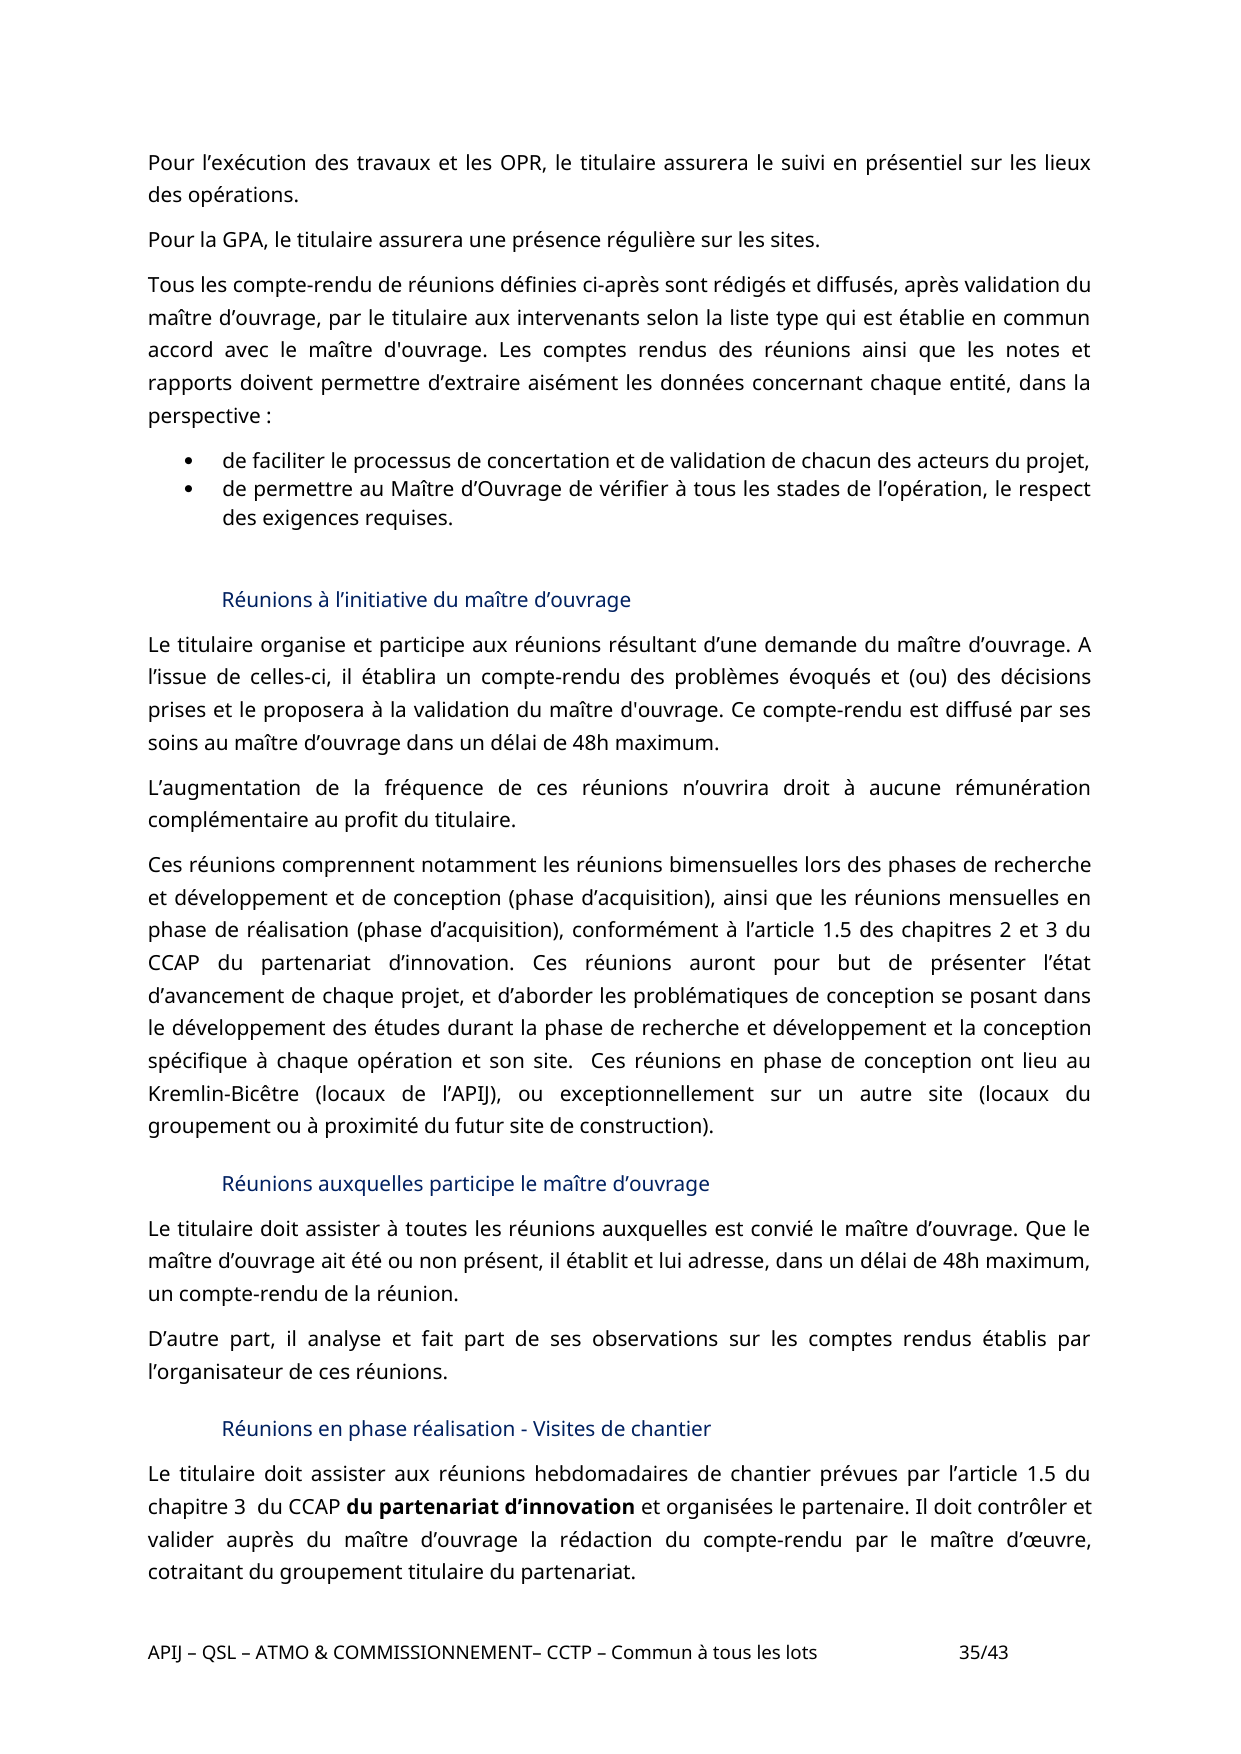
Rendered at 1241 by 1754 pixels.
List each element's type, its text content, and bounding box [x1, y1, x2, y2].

text L’augmentation de la fréquence de ces réunions n’ouvrira droit à aucune rémunération complémentaire au profit du titulaire. [148, 773, 1093, 834]
text Le titulaire doit assister à toutes les réunions auxquelles est convié le maître d’ouvrage. Que le maître d’ouvrage ait été ou non présent, il établit et lui adresse, dans un délai de 48h maximum, un compte-rendu de la réunion. [148, 1214, 1093, 1308]
text Pour la GPA, le titulaire assurera une présence régulière sur les sites. [148, 225, 1093, 254]
text Le titulaire doit assister aux réunions hebdomadaires de chantier prévues par l’article 1.5 du chapitre 3 du CCAP du partenariat d’innovation et organisées le partenaire. Il doit contrôler et valider auprès du maître d’ouvrage la rédaction du compte-rendu par le maître d’œuvre, cotraitant du groupement titulaire du partenariat. [148, 1459, 1093, 1586]
text D’autre part, il analyse et fait part de ses observations sur les comptes rendus établis par l’organisateur de ces réunions. [148, 1324, 1093, 1385]
subtitle Réunions auxquelles participe le maître d’ouvrage [148, 1169, 1093, 1197]
text Ces réunions comprennent notamment les réunions bimensuelles lors des phases de recherche et développement et de conception (phase d’acquisition), ainsi que les réunions mensuelles en phase de réalisation (phase d’acquisition), conformément à l’article 1.5 des chapitres 2 et 3 du CCAP du partenariat d’innovation. Ces réunions auront pour but de présenter l’état d’avancement de chaque projet, et d’aborder les problématiques de conception se posant dans le développement des études durant la phase de recherche et développement et la conception spécifique à chaque opération et son site. Ces réunions en phase de conception ont lieu au Kremlin-Bicêtre (locaux de l’APIJ), ou exceptionnellement sur un autre site (locaux du groupement ou à proximité du futur site de construction). [148, 850, 1093, 1140]
text de faciliter le processus de concertation et de validation de chacun des acteurs du projet, [185, 446, 1093, 474]
text Pour l’exécution des travaux et les OPR, le titulaire assurera le suivi en présentiel sur les lieux des opérations. [148, 148, 1093, 209]
subtitle Réunions en phase réalisation - Visites de chantier [148, 1414, 1093, 1443]
subtitle Réunions à l’initiative du maître d’ouvrage [148, 585, 1093, 613]
text de permettre au Maître d’Ouvrage de vérifier à tous les stades de l’opération, le respect des exigences requises. [185, 474, 1093, 531]
text Tous les compte-rendu de réunions définies ci-après sont rédigés et diffusés, après validation du maître d’ouvrage, par le titulaire aux intervenants selon la liste type qui est établie en commun accord avec le maître d'ouvrage. Les comptes rendus des réunions ainsi que les notes et rapports doivent permettre d’extraire aisément les données concernant chaque entité, dans la perspective : [148, 270, 1093, 429]
text Le titulaire organise et participe aux réunions résultant d’une demande du maître d’ouvrage. A l’issue de celles-ci, il établira un compte-rendu des problèmes évoqués et (ou) des décisions prises et le proposera à la validation du maître d'ouvrage. Ce compte-rendu est diffusé par ses soins au maître d’ouvrage dans un délai de 48h maximum. [148, 630, 1093, 756]
